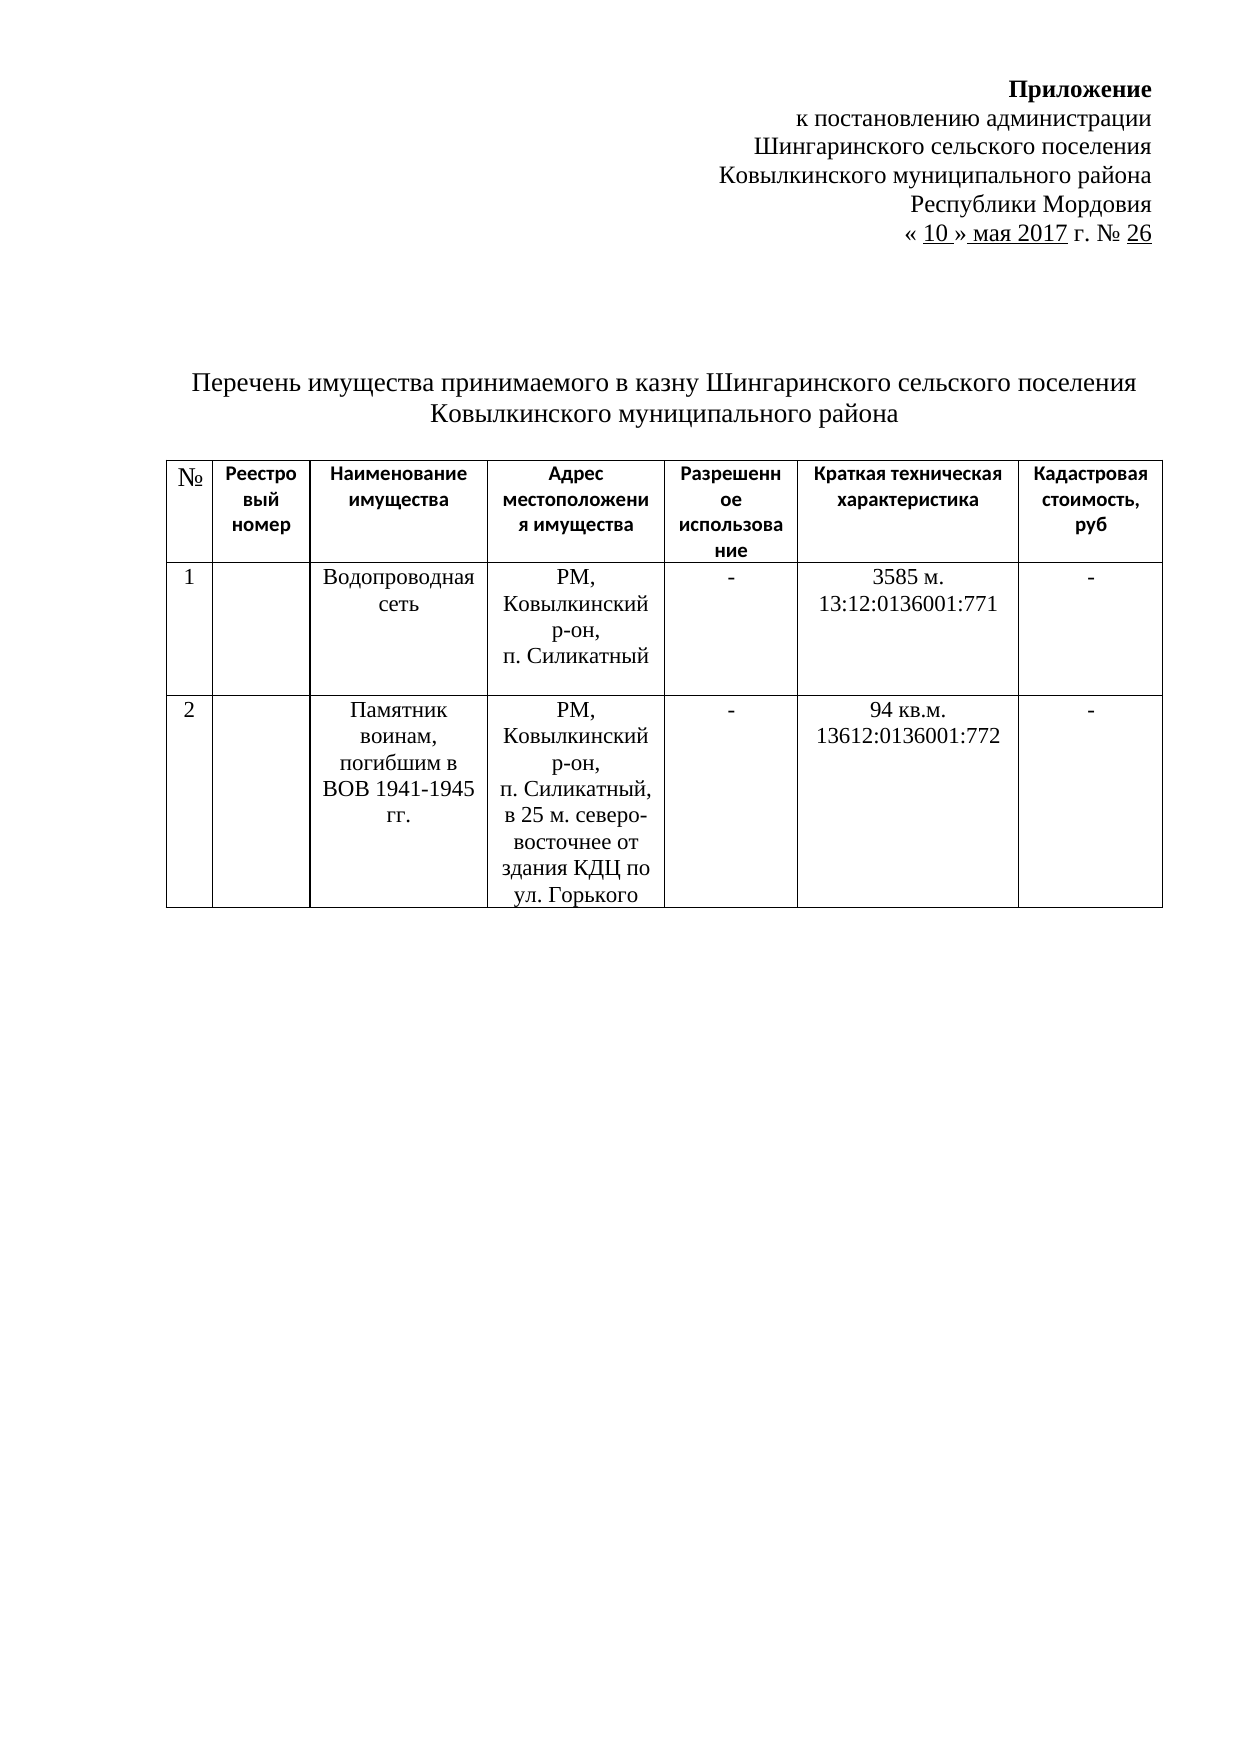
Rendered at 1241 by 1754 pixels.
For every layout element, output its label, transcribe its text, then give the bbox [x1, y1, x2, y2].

table_header № [167, 461, 212, 562]
table_header Наименование имущества [311, 461, 487, 562]
text Шингаринского сельского поселения [177, 131, 1152, 160]
text Ковылкинского муниципального района [177, 160, 1152, 189]
subtitle Приложение [177, 74, 1152, 103]
table_cell Памятник воинам, погибшим в ВОВ 1941-1945 гг. [311, 696, 487, 907]
table_header Краткая техническая характеристика [798, 461, 1018, 562]
table_header Кадастровая стоимость, руб [1019, 461, 1162, 562]
table_cell 1 [167, 563, 212, 695]
table_cell [213, 696, 309, 907]
table_cell РМ, Ковылкинский р-он, п. Силикатный [488, 563, 664, 695]
table_cell РМ, Ковылкинский р-он, п. Силикатный, в 25 м. северо-восточнее от здания КДЦ по ул. Горького [488, 696, 664, 907]
table_cell 3585 м. 13:12:0136001:771 [798, 563, 1018, 695]
table_cell - [1019, 563, 1162, 695]
table_cell - [665, 563, 797, 695]
table_cell Водопроводная сеть [311, 563, 487, 695]
table_header Разрешенное использование [665, 461, 797, 562]
text к постановлению администрации [177, 103, 1152, 131]
table_cell - [1019, 696, 1162, 907]
table_cell 2 [167, 696, 212, 907]
table_cell 94 кв.м. 13612:0136001:772 [798, 696, 1018, 907]
text Республики Мордовия [177, 189, 1152, 218]
table_header Реестровый номер [213, 461, 309, 562]
table_cell - [665, 696, 797, 907]
text « 10 » мая 2017 г. № 26 [177, 218, 1152, 246]
table_header Адрес местоположения имущества [488, 461, 664, 562]
text Перечень имущества принимаемого в казну Шингаринского сельского поселения Ковылкинского муниципального района [177, 366, 1152, 428]
table_cell [213, 563, 309, 695]
